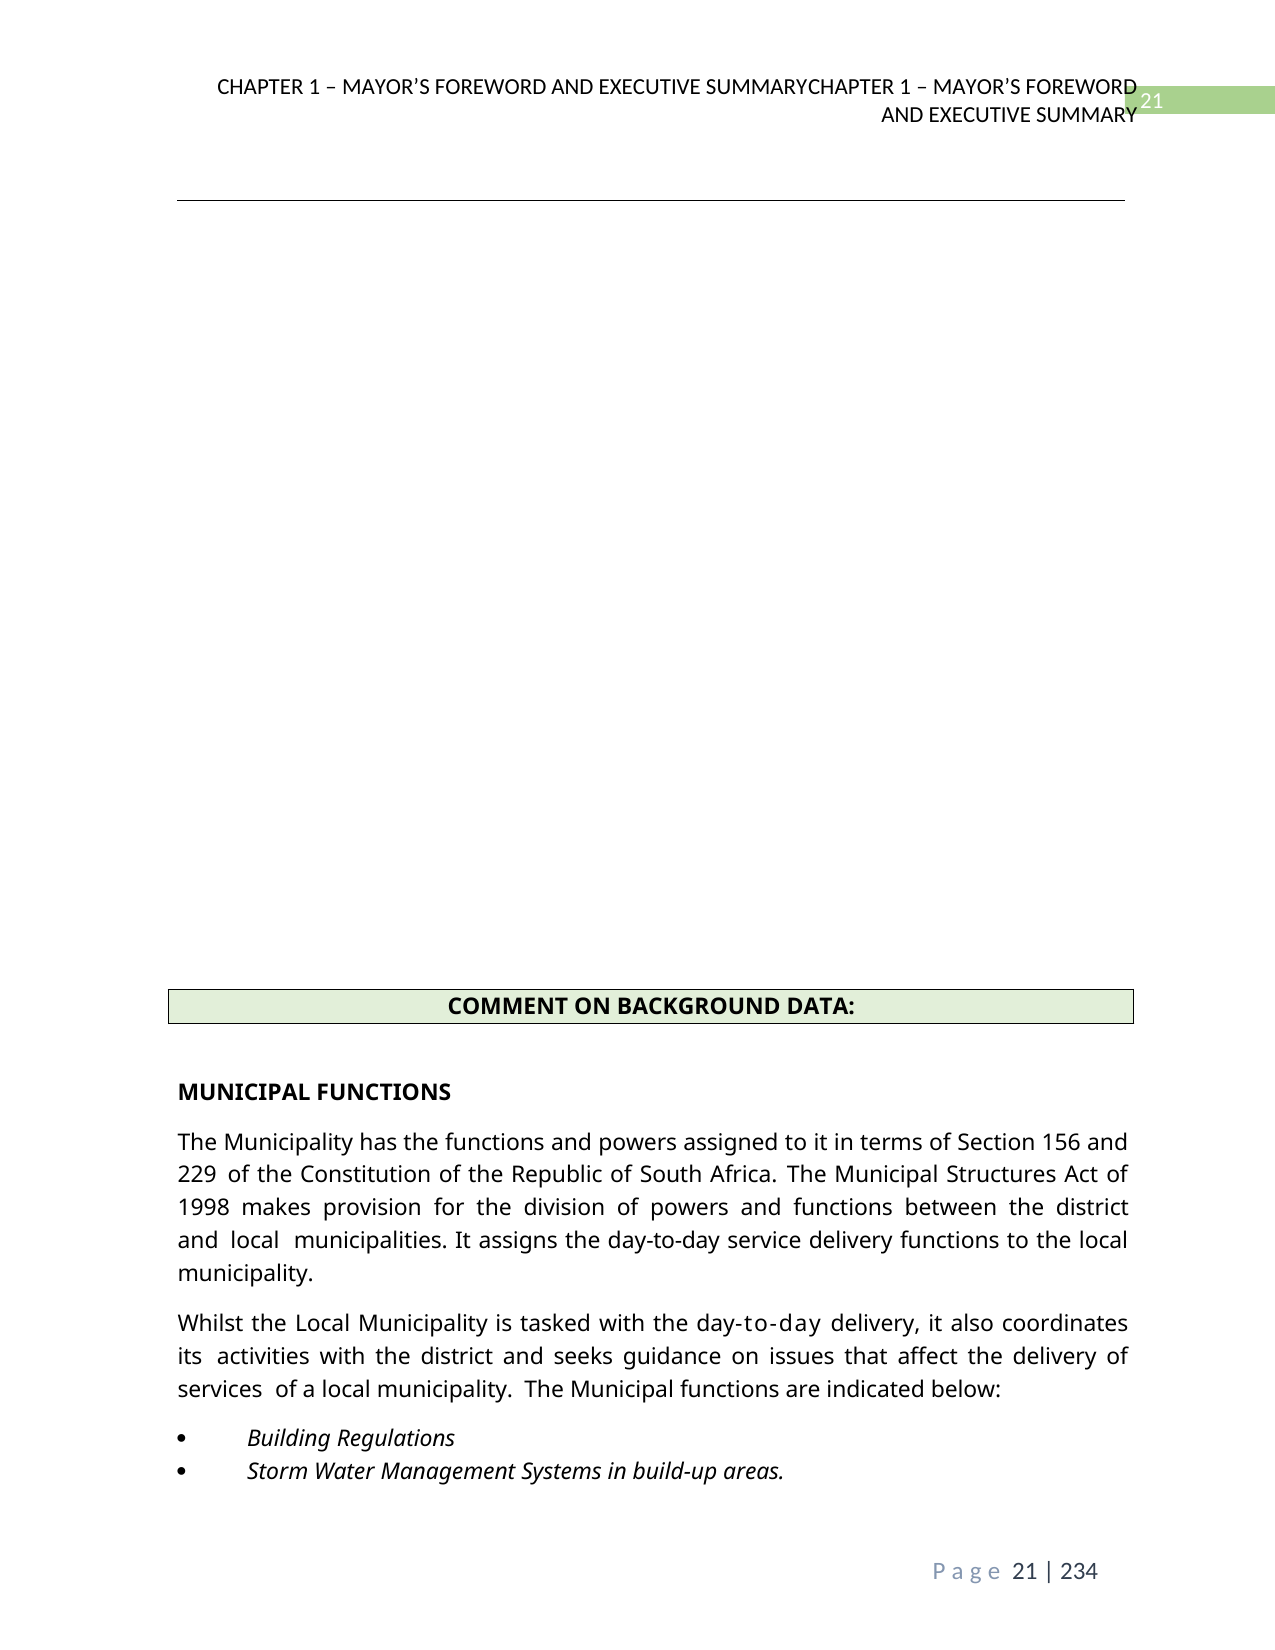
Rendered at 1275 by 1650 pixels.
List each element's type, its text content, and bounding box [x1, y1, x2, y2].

text MUNICIPAL FUNCTIONS [177, 1076, 1125, 1107]
list Building Regulations [177, 1422, 1125, 1453]
text The Municipality has the functions and powers assigned to it in terms of Section 156 and 229 of the Constitution of the Republic of South Africa. The Municipal Structures Act of 1998 makes provision for the division of powers and functions between the district and local municipalities. It assigns the day-to-day service delivery functions to the local municipality. [177, 1126, 1129, 1288]
text Whilst the Local Municipality is tasked with the day-to-day delivery, it also coordinates its activities with the district and seeks guidance on issues that affect the delivery of services of a local municipality. The Municipal functions are indicated below: [177, 1307, 1129, 1404]
text COMMENT ON BACKGROUND DATA: [169, 990, 1133, 1023]
list Storm Water Management Systems in build-up areas. [177, 1455, 1125, 1486]
